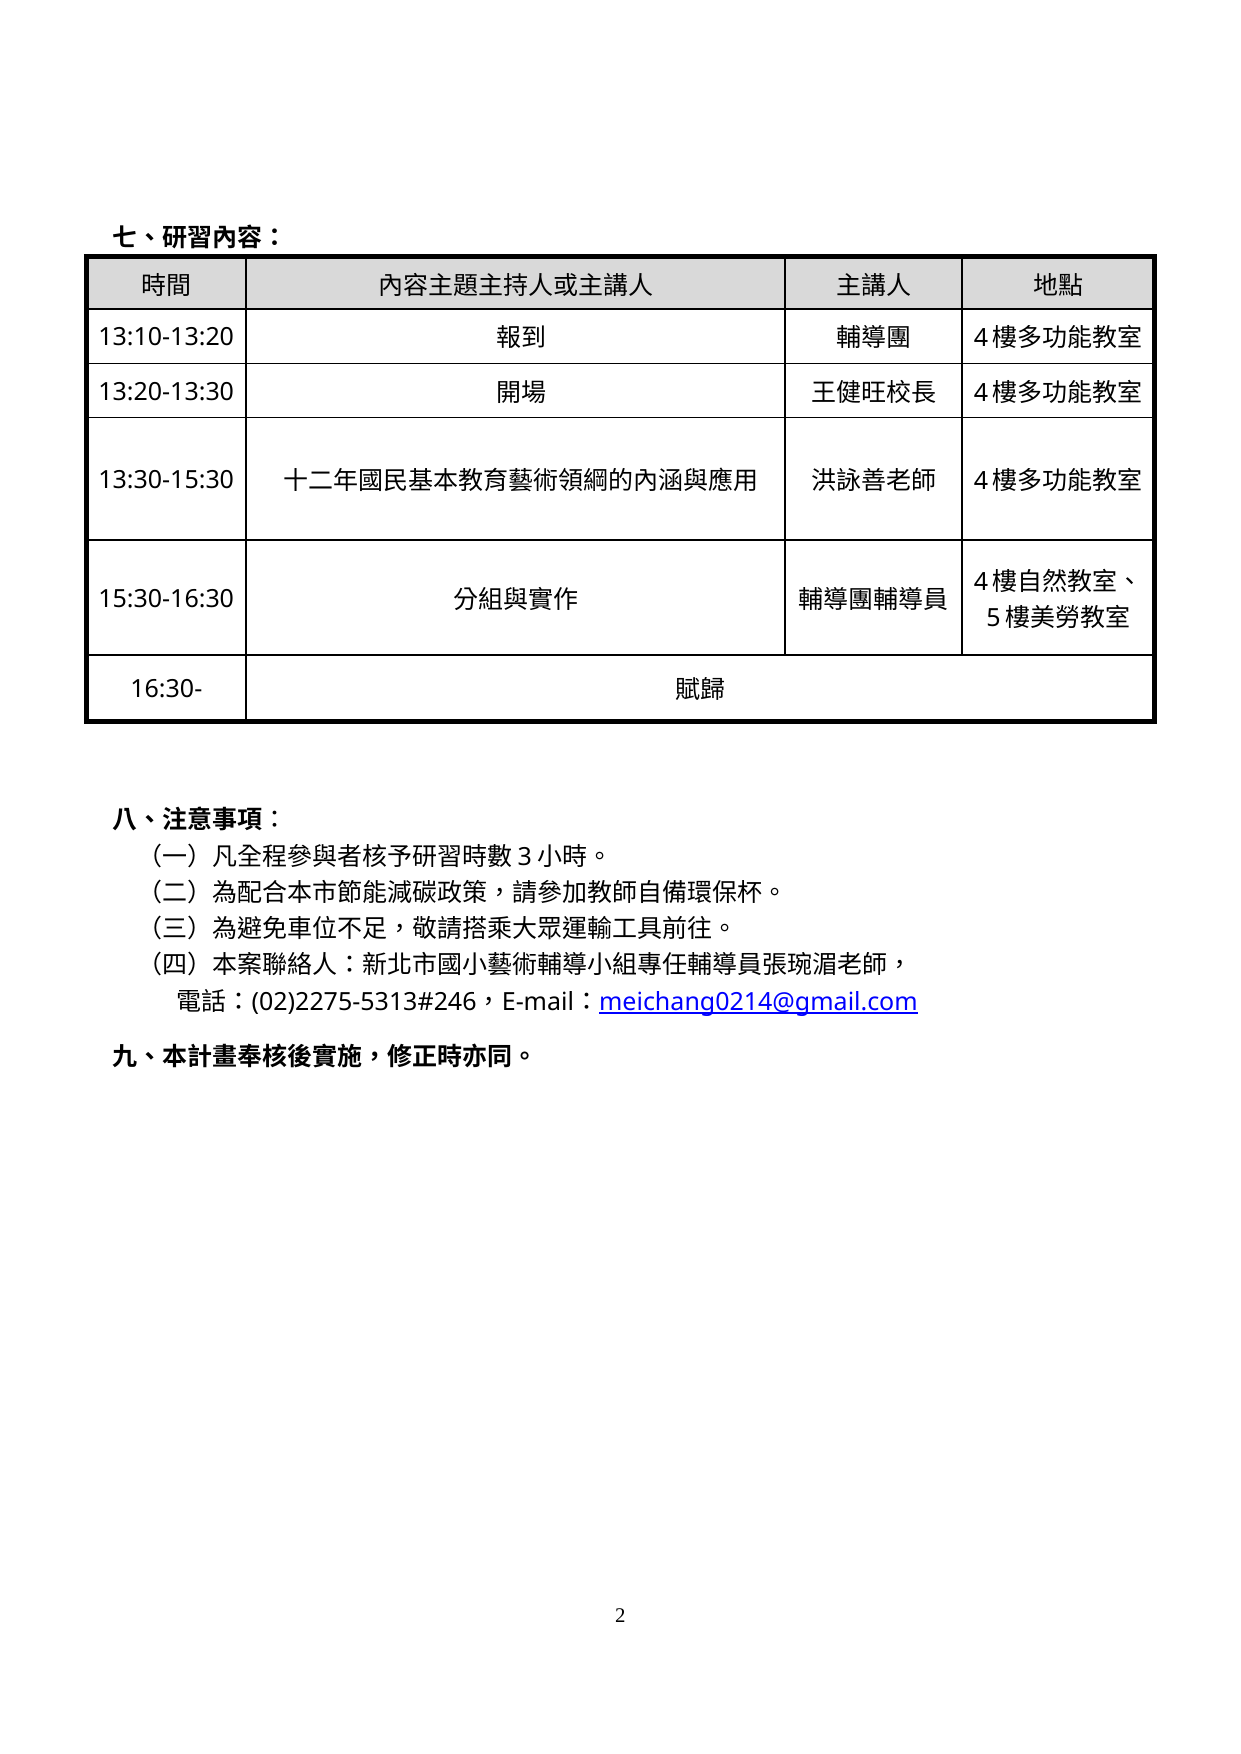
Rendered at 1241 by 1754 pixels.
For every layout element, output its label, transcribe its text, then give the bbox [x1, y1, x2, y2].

table_cell 輔導團 [786, 310, 961, 362]
table_cell 分組與實作 [247, 541, 784, 654]
table_cell 4樓自然教室、 5樓美勞教室 [963, 541, 1152, 654]
table_header 時間 [89, 259, 245, 308]
table_header 內容主題主持人或主講人 [247, 259, 784, 308]
table_cell 賦歸 [247, 656, 1152, 719]
table_cell 4樓多功能教室 [963, 418, 1152, 539]
table_cell 輔導團輔導員 [786, 541, 961, 654]
text （三）為避免車位不足，敬請搭乘大眾運輸工具前往。 [137, 909, 1128, 945]
table_cell 13:20-13:30 [89, 364, 245, 417]
table_cell 王健旺校長 [786, 364, 961, 417]
table_cell 4樓多功能教室 [963, 364, 1152, 417]
text （一）凡全程參與者核予研習時數3小時。 [112, 836, 1128, 872]
table_header 主講人 [786, 259, 961, 308]
table_cell 15:30-16:30 [89, 541, 245, 654]
table_cell 13:30-15:30 [89, 418, 245, 539]
table_cell 報到 [247, 310, 784, 362]
table_cell 十二年國民基本教育藝術領綱的內涵與應用 [247, 418, 784, 539]
table_cell 4樓多功能教室 [963, 310, 1152, 362]
text 七、研習內容： [112, 217, 1128, 254]
table_header 地點 [963, 259, 1152, 308]
table_cell 16:30- [89, 656, 245, 719]
text （二）為配合本市節能減碳政策，請參加教師自備環保杯。 [112, 872, 1128, 909]
text 電話：(02)2275-5313#246，E-mail：meichang0214@gmail.com [112, 981, 1128, 1017]
text 九、本計畫奉核後實施，修正時亦同。 [112, 1036, 1128, 1074]
table_cell 13:10-13:20 [89, 310, 245, 362]
table_cell 開場 [247, 364, 784, 417]
text （四）本案聯絡人：新北市國小藝術輔導小組專任輔導員張琬湄老師， [112, 945, 1128, 981]
table_cell 洪詠善老師 [786, 418, 961, 539]
text 八、注意事項： [112, 799, 1128, 836]
